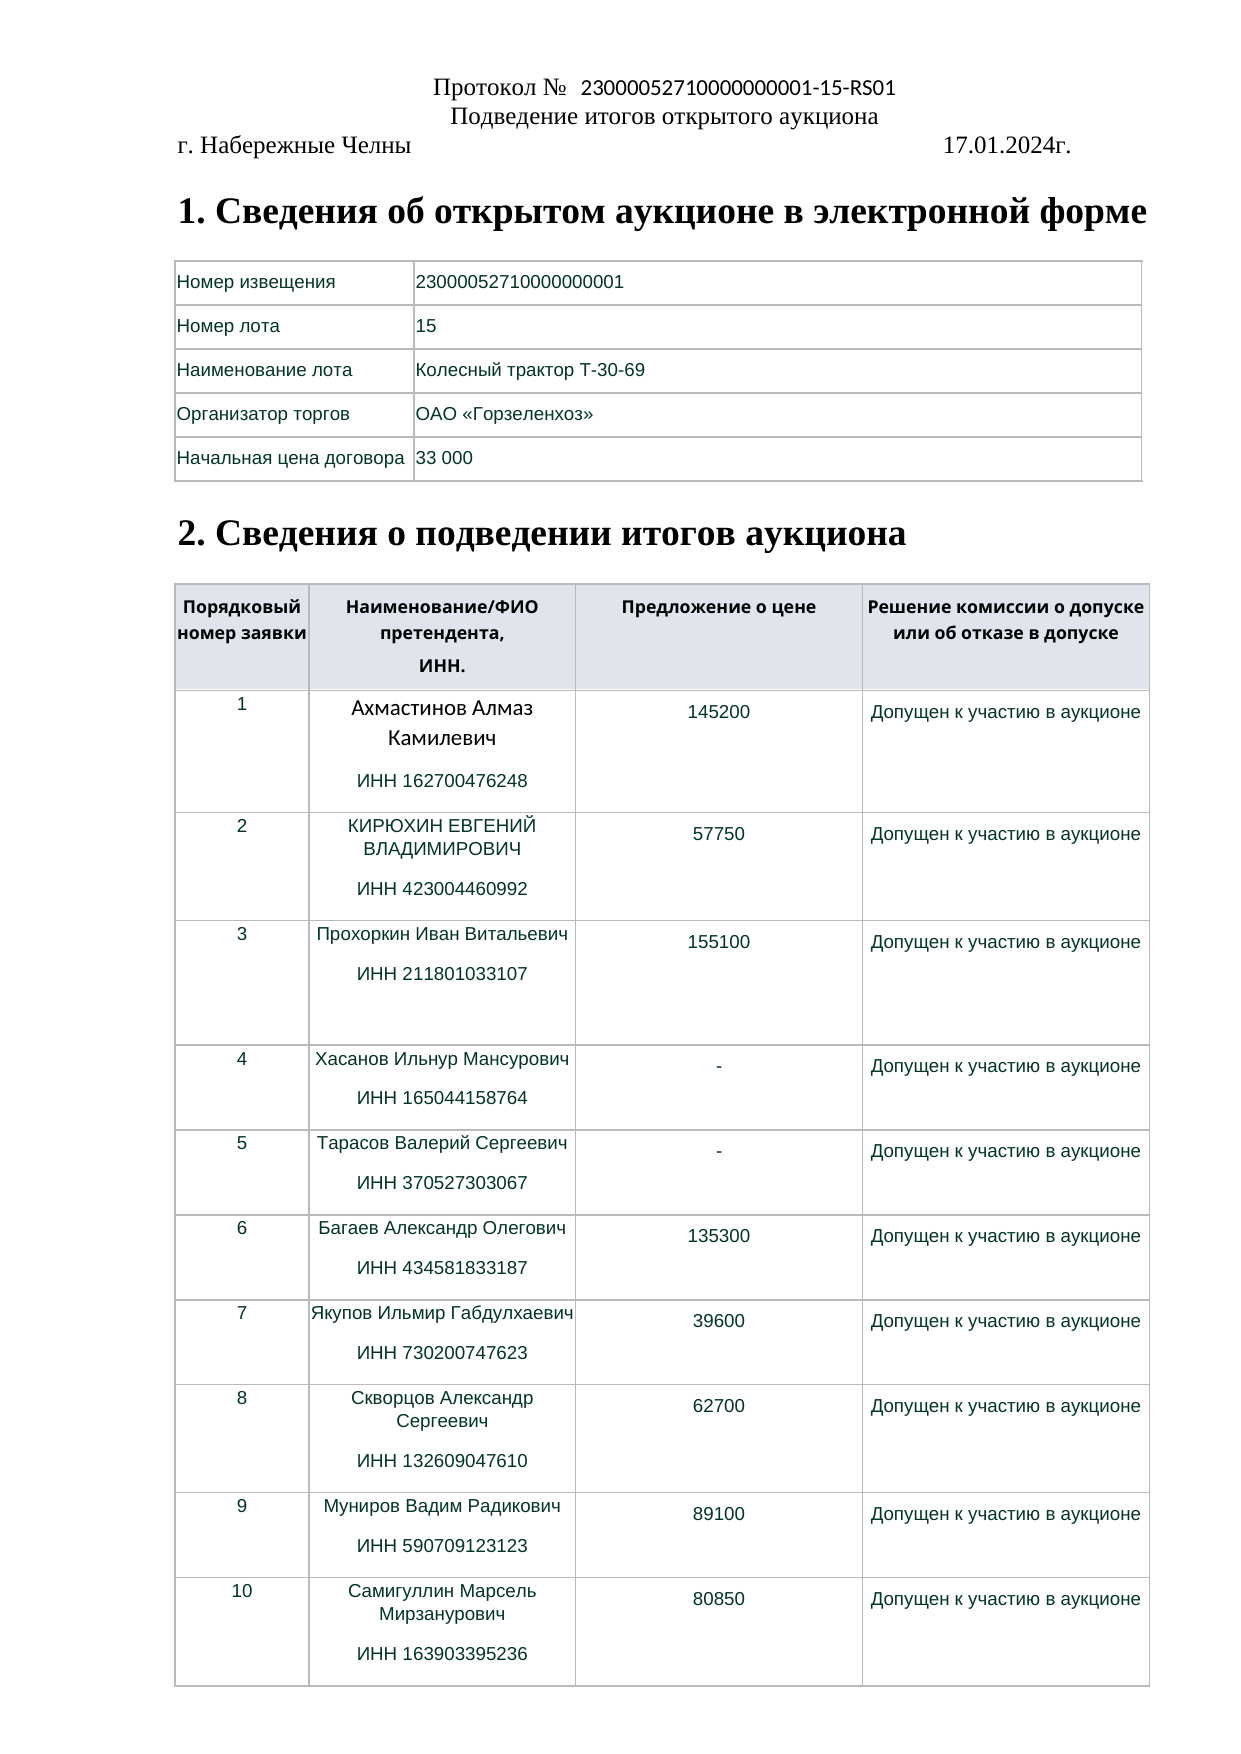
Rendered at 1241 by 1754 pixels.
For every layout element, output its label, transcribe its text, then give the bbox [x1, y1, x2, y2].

table_cell Колесный трактор Т-30-69 [415, 350, 1141, 392]
table_cell 62700 [576, 1385, 862, 1492]
table_cell Прохоркин Иван Витальевич ИНН 211801033107 [310, 921, 575, 1044]
table_cell 15 [415, 306, 1141, 348]
table_cell 39600 [576, 1301, 862, 1384]
table_cell Скворцов Александр Сергеевич ИНН 132609047610 [310, 1385, 575, 1492]
table_cell 5 [176, 1131, 308, 1214]
table_cell Допущен к участию в аукционе [863, 1301, 1149, 1384]
table_cell 9 [176, 1493, 308, 1577]
text г. Набережные Челны 17.01.2024г. [177, 130, 1152, 159]
table_cell Допущен к участию в аукционе [863, 921, 1149, 1044]
table_cell 80850 [576, 1578, 862, 1685]
text 1. Сведения об открытом аукционе в электронной форме [177, 188, 1152, 231]
table_cell 145200 [576, 691, 862, 812]
table_cell Начальная цена договора [176, 438, 413, 480]
table_cell Наименование лота [176, 350, 413, 392]
table_cell Допущен к участию в аукционе [863, 691, 1149, 812]
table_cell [863, 1578, 1149, 1685]
table_cell 10 [176, 1578, 308, 1685]
table_header Порядковый номер заявки [176, 585, 308, 689]
table_cell Номер лота [176, 306, 413, 348]
table_cell Организатор торгов [176, 394, 413, 436]
table_cell Багаев Александр Олегович ИНН 434581833187 [310, 1216, 575, 1299]
table_cell КИРЮХИН ЕВГЕНИЙ ВЛАДИМИРОВИЧ ИНН 423004460992 [310, 813, 575, 920]
table_cell - [576, 1046, 862, 1129]
table_cell 57750 [576, 813, 862, 920]
table_header Наименование/ФИО претендента, ИНН. [310, 585, 575, 689]
table_cell 2 [176, 813, 308, 920]
table_cell ОАО «Горзеленхоз» [415, 394, 1141, 436]
table_header Предложение о цене [576, 585, 862, 689]
table_cell Тарасов Валерий Сергеевич ИНН 370527303067 [310, 1131, 575, 1214]
table_header 23000052710000000001 [415, 262, 1141, 304]
table_cell Допущен к участию в аукционе [863, 1385, 1149, 1492]
table_cell Ахмастинов Алмаз Камилевич ИНН 162700476248 [310, 691, 575, 812]
table_cell 6 [176, 1216, 308, 1299]
table_cell 8 [176, 1385, 308, 1492]
table_cell 89100 [576, 1493, 862, 1577]
table_cell 135300 [576, 1216, 862, 1299]
table_cell Самигуллин Марсель Мирзанурович ИНН 163903395236 [310, 1578, 575, 1685]
text Подведение итогов открытого аукциона [177, 101, 1152, 130]
table_cell 3 [176, 921, 308, 1044]
table_cell - [576, 1131, 862, 1214]
table_cell Допущен к участию в аукционе [863, 813, 1149, 920]
table_cell Допущен к участию в аукционе [863, 1493, 1149, 1577]
table_cell 7 [176, 1301, 308, 1384]
table_header Решение комиссии о допуске или об отказе в допуске [863, 585, 1149, 689]
table_header Номер извещения [176, 262, 413, 304]
text 2. Сведения о подведении итогов аукциона [177, 511, 1152, 554]
table_cell Допущен к участию в аукционе [863, 1216, 1149, 1299]
table_cell 1 [176, 691, 308, 812]
table_cell Муниров Вадим Радикович ИНН 590709123123 [310, 1493, 575, 1577]
table_cell Якупов Ильмир Габдулхаевич ИНН 730200747623 [310, 1301, 575, 1384]
table_cell 4 [176, 1046, 308, 1129]
table_cell Допущен к участию в аукционе [863, 1046, 1149, 1129]
text Протокол № 23000052710000000001-15-RS01 [177, 72, 1152, 101]
table_cell Допущен к участию в аукционе [863, 1131, 1149, 1214]
table_cell 155100 [576, 921, 862, 1044]
table_cell Хасанов Ильнур Мансурович ИНН 165044158764 [310, 1046, 575, 1129]
table_cell 33 000 [415, 438, 1141, 480]
